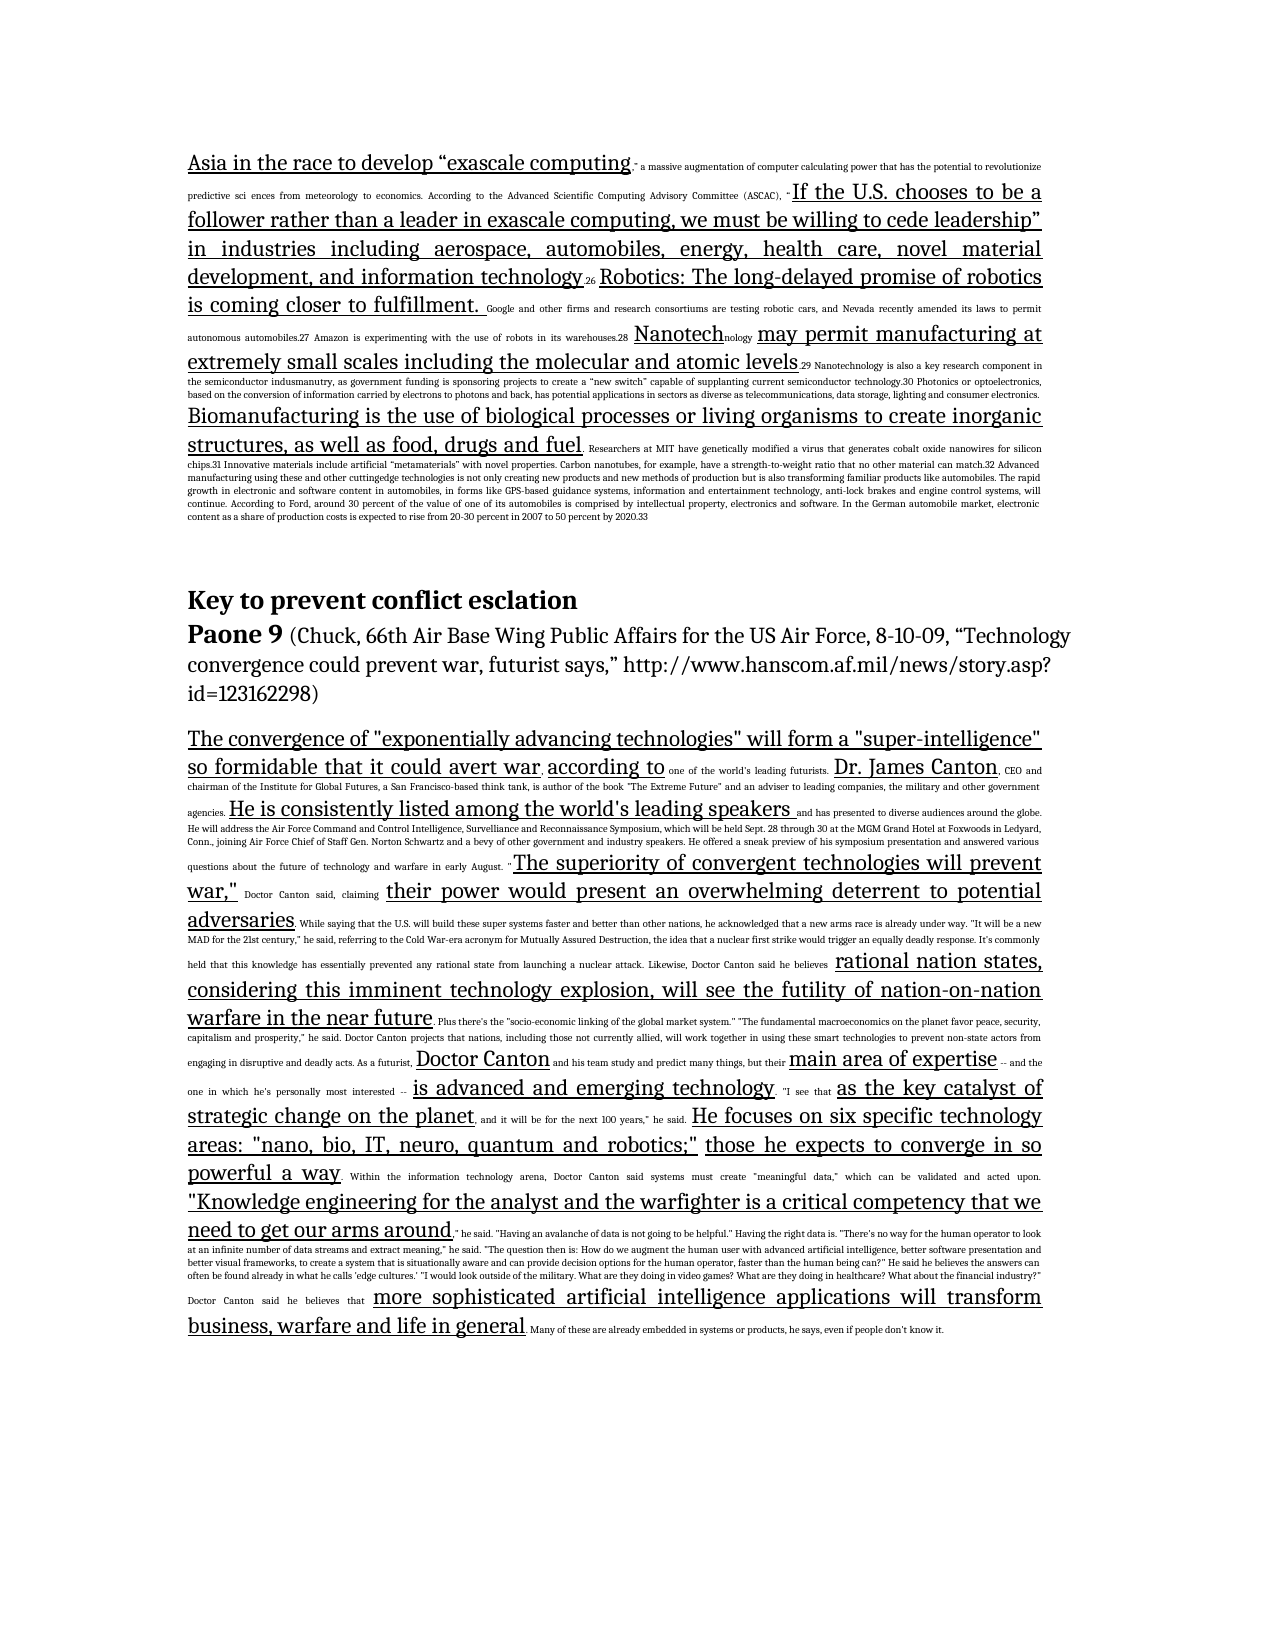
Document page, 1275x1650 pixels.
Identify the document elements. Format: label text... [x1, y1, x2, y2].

text Paone 9 (Chuck, 66th Air Base Wing Public Affairs for the US Air Force, 8-10-09, “Technology convergence could prevent war, futurist says,” http://www.hanscom.af.mil/news/story.asp?id=123162298) [187, 619, 1087, 707]
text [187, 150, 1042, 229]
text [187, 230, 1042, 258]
subtitle Key to prevent conflict esclation [187, 585, 1087, 617]
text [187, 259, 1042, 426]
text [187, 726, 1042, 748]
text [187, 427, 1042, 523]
